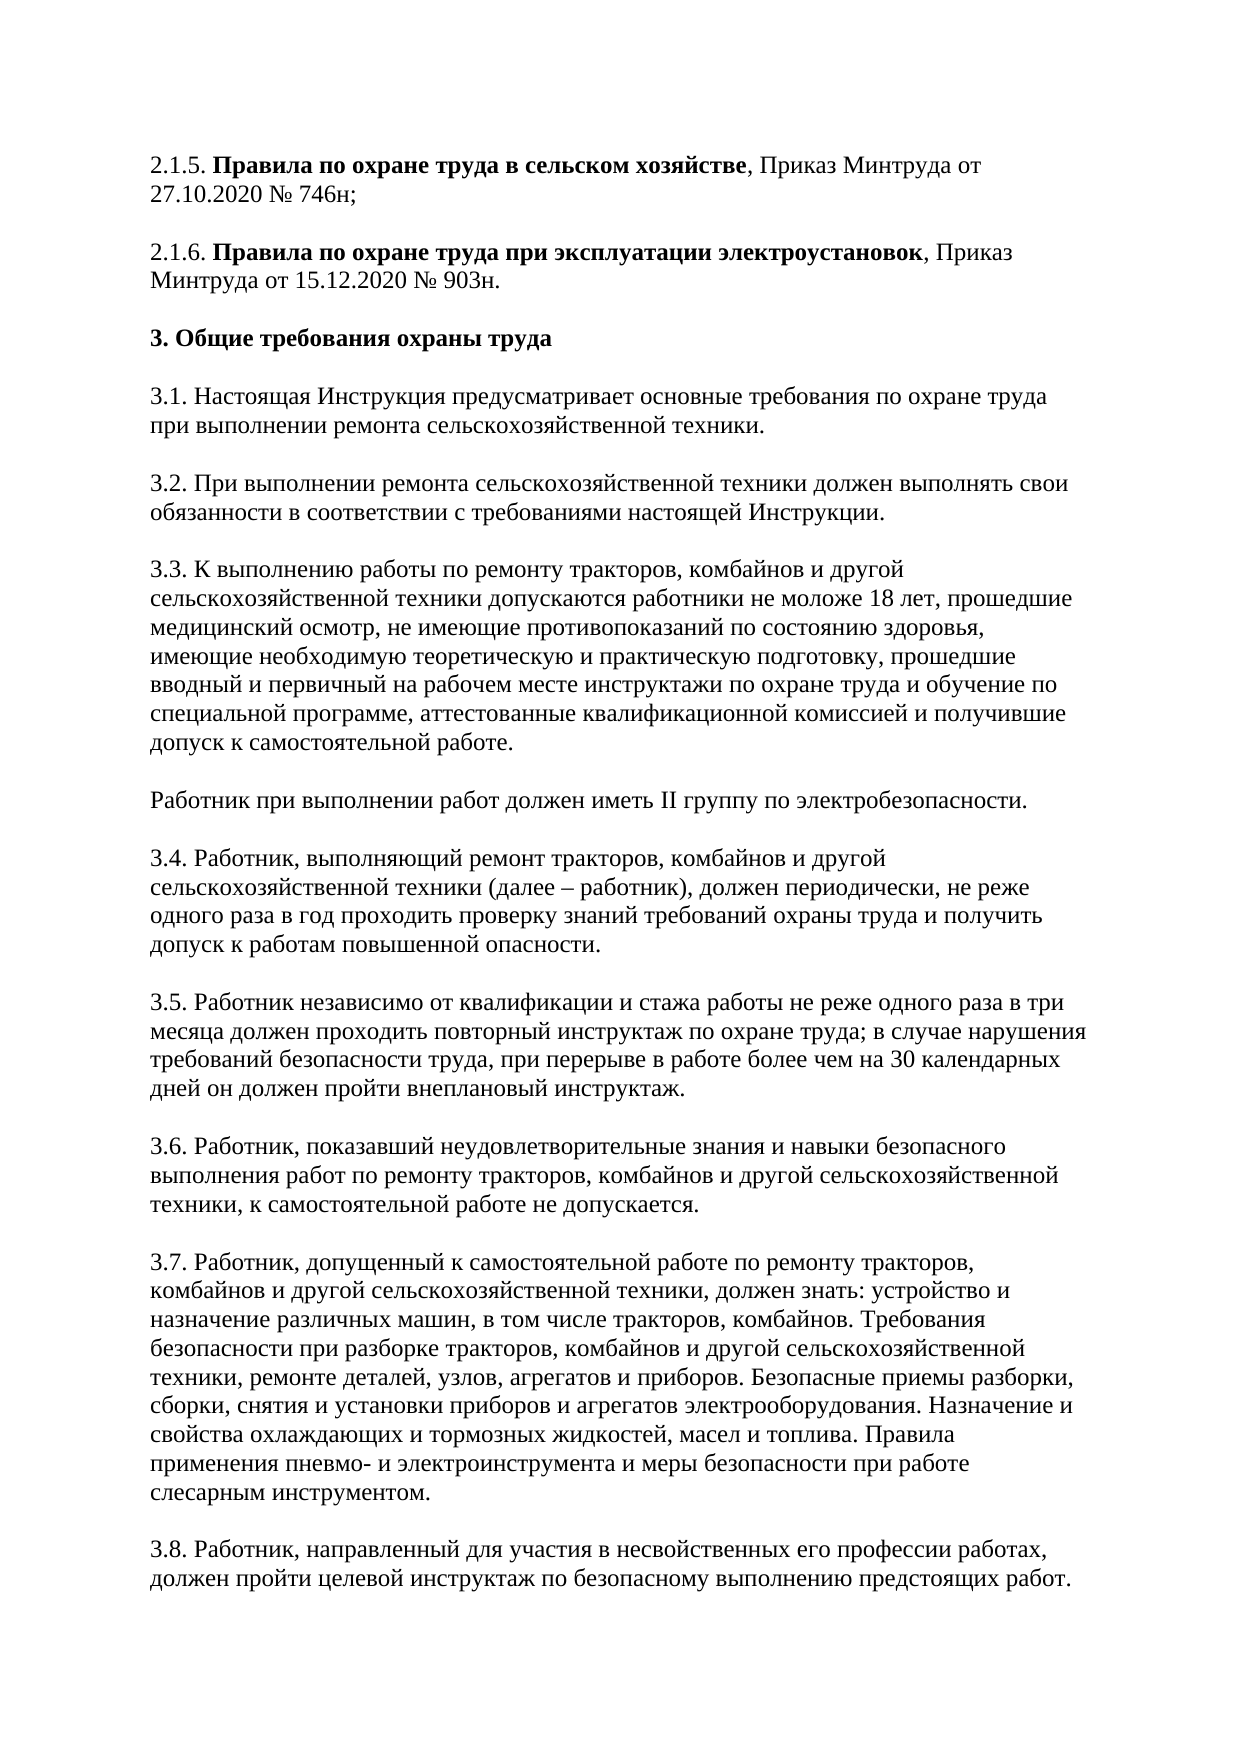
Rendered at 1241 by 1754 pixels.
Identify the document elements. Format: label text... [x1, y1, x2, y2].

text 3.5. Работник независимо от квалификации и стажа работы не реже одного раза в три месяца должен проходить повторный инструктаж по охране труда; в случае нарушения требований безопасности труда, при перерыве в работе более чем на 30 календарных дней он должен пройти внеплановый инструктаж. [150, 987, 1090, 1102]
text 3.6. Работник, показавший неудовлетворительные знания и навыки безопасного выполнения работ по ремонту тракторов, комбайнов и другой сельскохозяйственной техники, к самостоятельной работе не допускается. [150, 1131, 1090, 1217]
text 3.8. Работник, направленный для участия в несвойственных его профессии работах, должен пройти целевой инструктаж по безопасному выполнению предстоящих работ. [150, 1534, 1090, 1592]
text 3.7. Работник, допущенный к самостоятельной работе по ремонту тракторов, комбайнов и другой сельскохозяйственной техники, должен знать: устройство и назначение различных машин, в том числе тракторов, комбайнов. Требования безопасности при разборке тракторов, комбайнов и другой сельскохозяйственной техники, ремонте деталей, узлов, агрегатов и приборов. Безопасные приемы разборки, сборки, снятия и установки приборов и агрегатов электрооборудования. Назначение и свойства охлаждающих и тормозных жидкостей, масел и топлива. Правила применения пневмо- и электроинструмента и меры безопасности при работе слесарным инструментом. [150, 1247, 1090, 1505]
text Работник при выполнении работ должен иметь II группу по электробезопасности. [150, 785, 1090, 814]
text 2.1.6. Правила по охране труда при эксплуатации электроустановок, Приказ Минтруда от 15.12.2020 № 903н. [150, 237, 1090, 294]
text 3.4. Работник, выполняющий ремонт тракторов, комбайнов и другой сельскохозяйственной техники (далее – работник), должен периодически, не реже одного раза в год проходить проверку знаний требований охраны труда и получить допуск к работам повышенной опасности. [150, 843, 1090, 958]
text 3.3. К выполнению работы по ремонту тракторов, комбайнов и другой сельскохозяйственной техники допускаются работники не моложе 18 лет, прошедшие медицинский осмотр, не имеющие противопоказаний по состоянию здоровья, имеющие необходимую теоретическую и практическую подготовку, прошедшие вводный и первичный на рабочем месте инструктажи по охране труда и обучение по специальной программе, аттестованные квалификационной комиссией и получившие допуск к самостоятельной работе. [150, 554, 1090, 756]
text 3.1. Настоящая Инструкция предусматривает основные требования по охране труда при выполнении ремонта сельскохозяйственной техники. [150, 381, 1090, 439]
text 2.1.5. Правила по охране труда в сельском хозяйстве, Приказ Минтруда от 27.10.2020 № 746н; [150, 150, 1090, 207]
text 3. Общие требования охраны труда [150, 323, 1090, 352]
text 3.2. При выполнении ремонта сельскохозяйственной техники должен выполнять свои обязанности в соответствии с требованиями настоящей Инструкции. [150, 468, 1090, 525]
